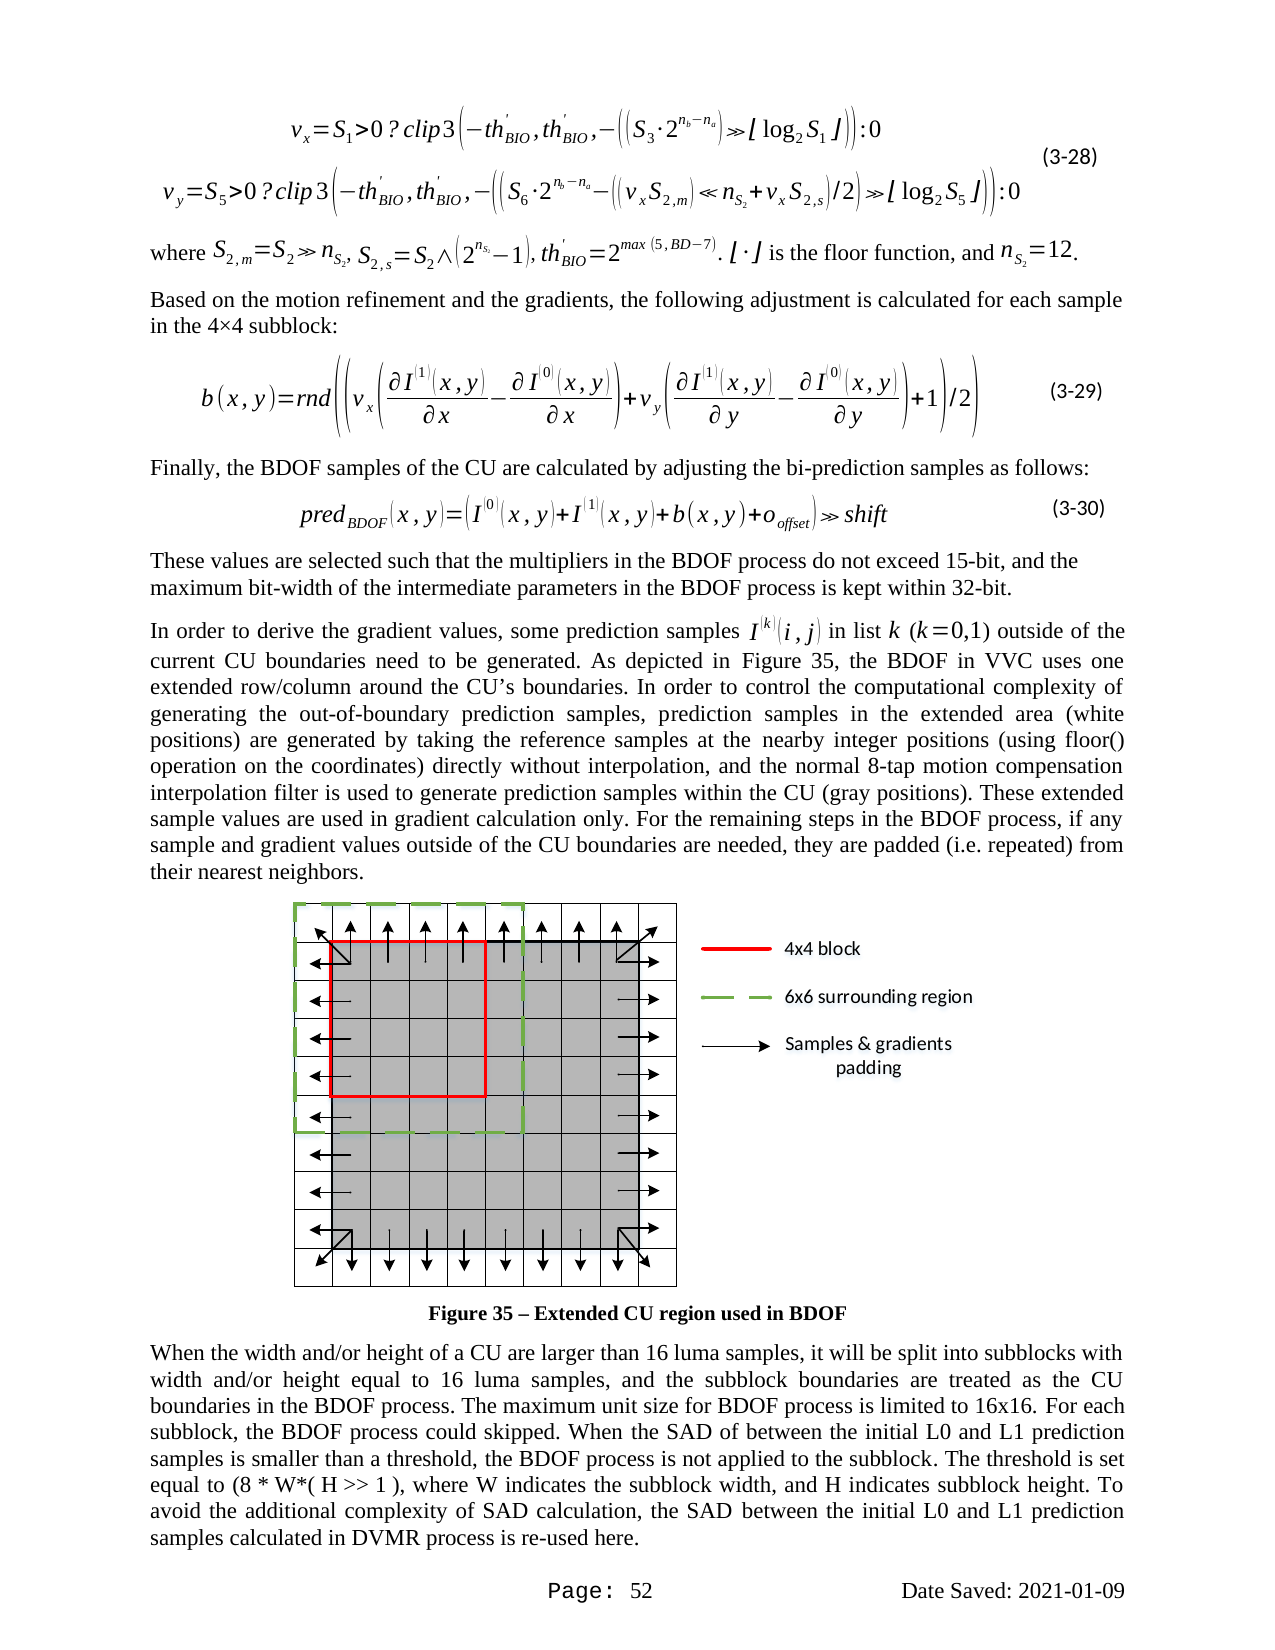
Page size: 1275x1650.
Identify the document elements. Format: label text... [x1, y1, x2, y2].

table_header (3-29) [1031, 339, 1121, 439]
text These values are selected such that the multipliers in the BDOF process do not exceed 15-bit, and the maximum bit-width of the intermediate parameters in the BDOF process is kept within 32-bit. [150, 547, 1125, 600]
table_header [150, 480, 1036, 533]
text where , , . is the floor function, and . [150, 233, 1125, 272]
table_header (3-30) [1036, 480, 1121, 533]
text Finally, the BDOF samples of the CU are calculated by adjusting the bi-prediction samples as follows: [150, 453, 1125, 480]
text When the width and/or height of a CU are larger than 16 luma samples, it will be split into subblocks with width and/or height equal to 16 luma samples, and the subblock boundaries are treated as the CU boundaries in the BDOF process. The maximum unit size for BDOF process is limited to 16x16. For each subblock, the BDOF process could skipped. When the SAD of between the initial L0 and L1 prediction samples is smaller than a threshold, the BDOF process is not applied to the subblock. The threshold is set equal to (8 * W*( H >> 1 ), where W indicates the subblock width, and H indicates subblock height. To avoid the additional complexity of SAD calculation, the SAD between the initial L0 and L1 prediction samples calculated in DVMR process is re-used here. [150, 1339, 1125, 1550]
table_header [150, 90, 1021, 219]
table_header (3-28) [1021, 90, 1118, 219]
table_header [150, 339, 1031, 439]
text Based on the motion refinement and the gradients, the following adjustment is calculated for each sample in the 4×4 subblock: [150, 286, 1125, 339]
